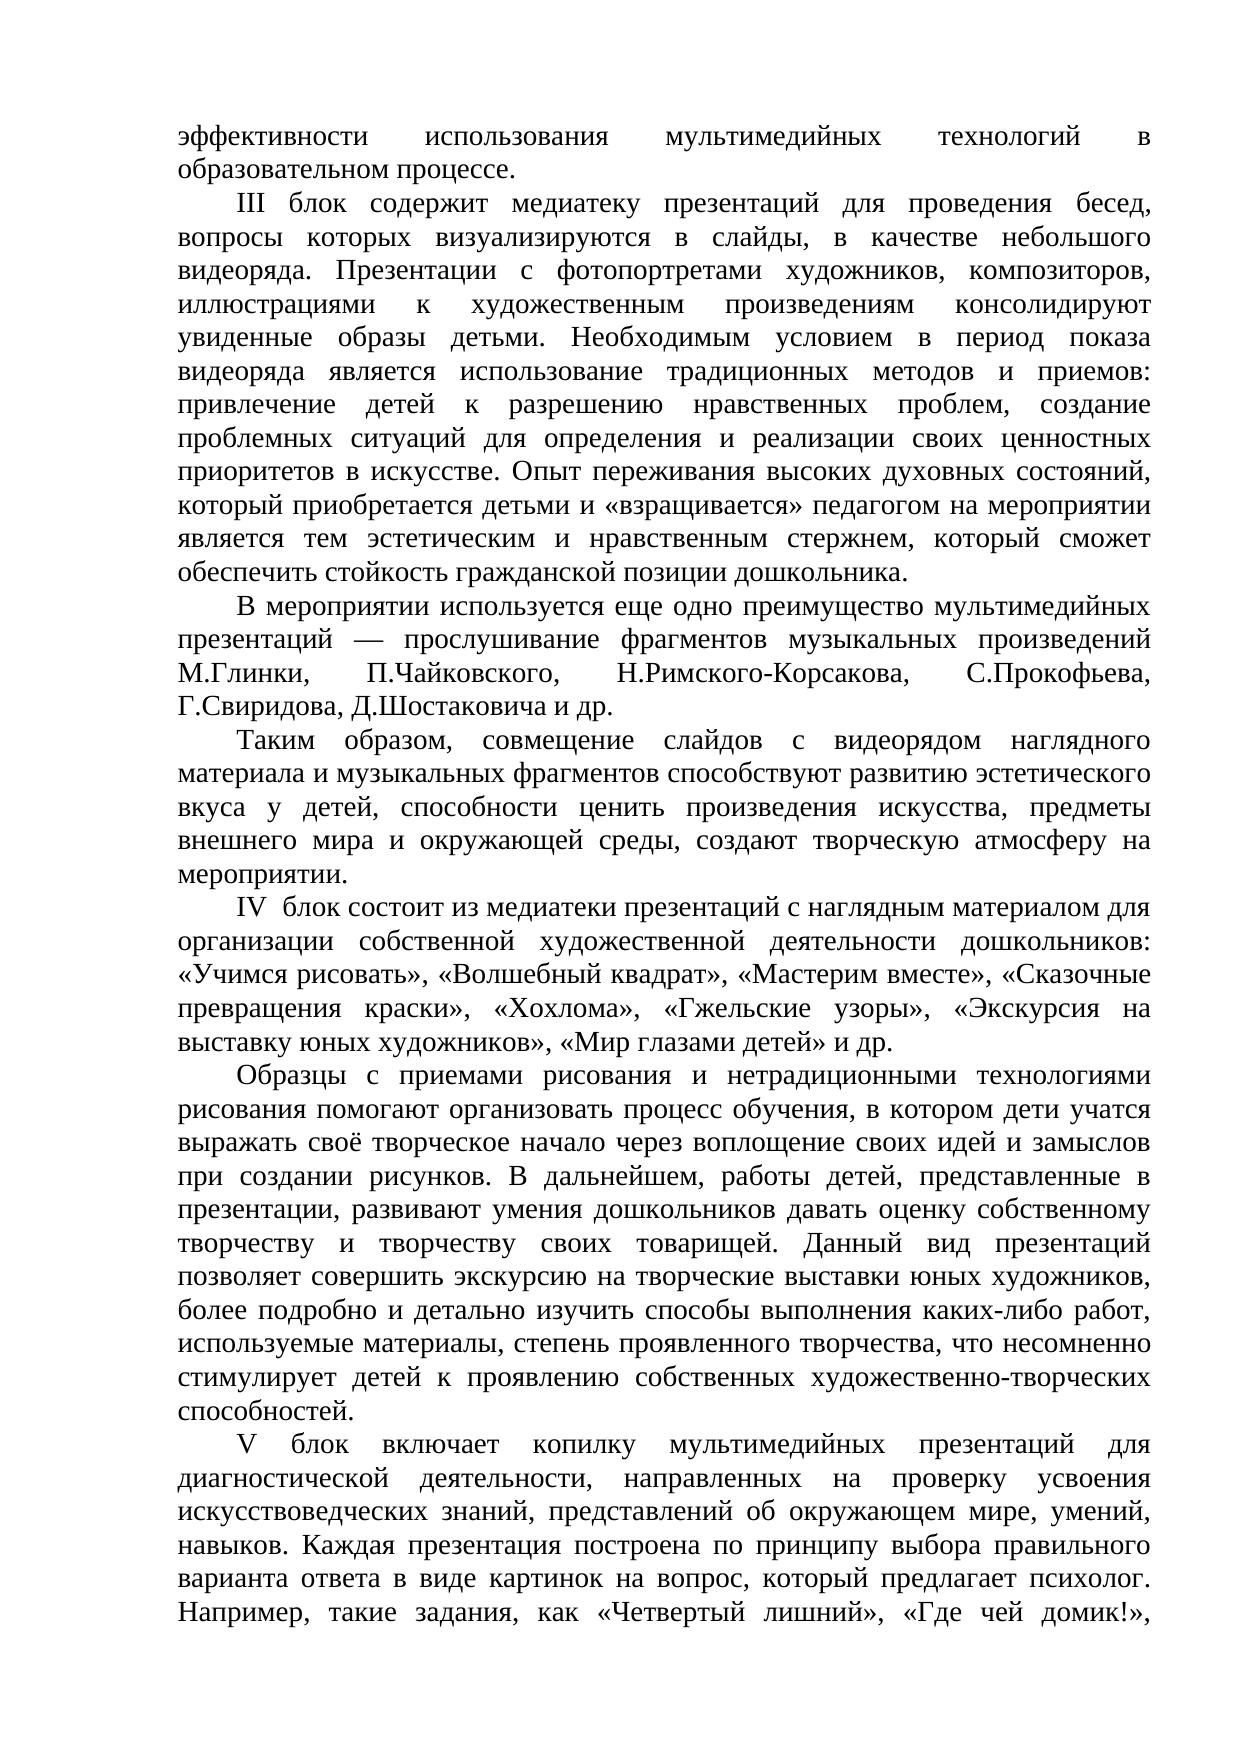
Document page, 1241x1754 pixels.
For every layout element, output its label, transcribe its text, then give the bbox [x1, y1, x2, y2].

text III блок содержит медиатеку презентаций для проведения бесед, вопросы которых визуализируются в слайды, в качестве небольшого видеоряда. Презентации с фотопортретами художников, композиторов, иллюстрациями к художественным произведениям консолидируют увиденные образы детьми. Необходимым условием в период показа видеоряда является использование традиционных методов и приемов: привлечение детей к разрешению нравственных проблем, создание проблемных ситуаций для определения и реализации своих ценностных приоритетов в искусстве. Опыт переживания высоких духовных состояний, который приобретается детьми и «взращивается» педагогом на мероприятии является тем эстетическим и нравственным стержнем, который сможет обеспечить стойкость гражданской позиции дошкольника. [177, 185, 1152, 588]
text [177, 118, 1152, 185]
text Таким образом, совмещение слайдов с видеорядом наглядного материала и музыкальных фрагментов способствуют развитию эстетического вкуса у детей, способности ценить произведения искусства, предметы внешнего мира и окружающей среды, создают творческую атмосферу на мероприятии. [177, 722, 1152, 889]
text В мероприятии используется еще одно преимущество мультимедийных презентаций — прослушивание фрагментов музыкальных произведений М.Глинки, П.Чайковского, Н.Римского-Корсакова, С.Прокофьева, Г.Свиридова, Д.Шостаковича и др. [177, 588, 1152, 722]
text Образцы с приемами рисования и нетрадиционными технологиями рисования помогают организовать процесс обучения, в котором дети учатся выражать своё творческое начало через воплощение своих идей и замыслов при создании рисунков. В дальнейшем, работы детей, представленные в презентации, развивают умения дошкольников давать оценку собственному творчеству и творчеству своих товарищей. Данный вид презентаций позволяет совершить экскурсию на творческие выставки юных художников, более подробно и детально изучить способы выполнения каких-либо работ, используемые материалы, степень проявленного творчества, что несомненно стимулирует детей к проявлению собственных художественно-творческих способностей. [177, 1057, 1152, 1426]
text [177, 1426, 1152, 1627]
text IV блок состоит из медиатеки презентаций с наглядным материалом для организации собственной художественной деятельности дошкольников: «Учимся рисовать», «Волшебный квадрат», «Мастерим вместе», «Сказочные превращения краски», «Хохлома», «Гжельские узоры», «Экскурсия на выставку юных художников», «Мир глазами детей» и др. [177, 889, 1152, 1057]
